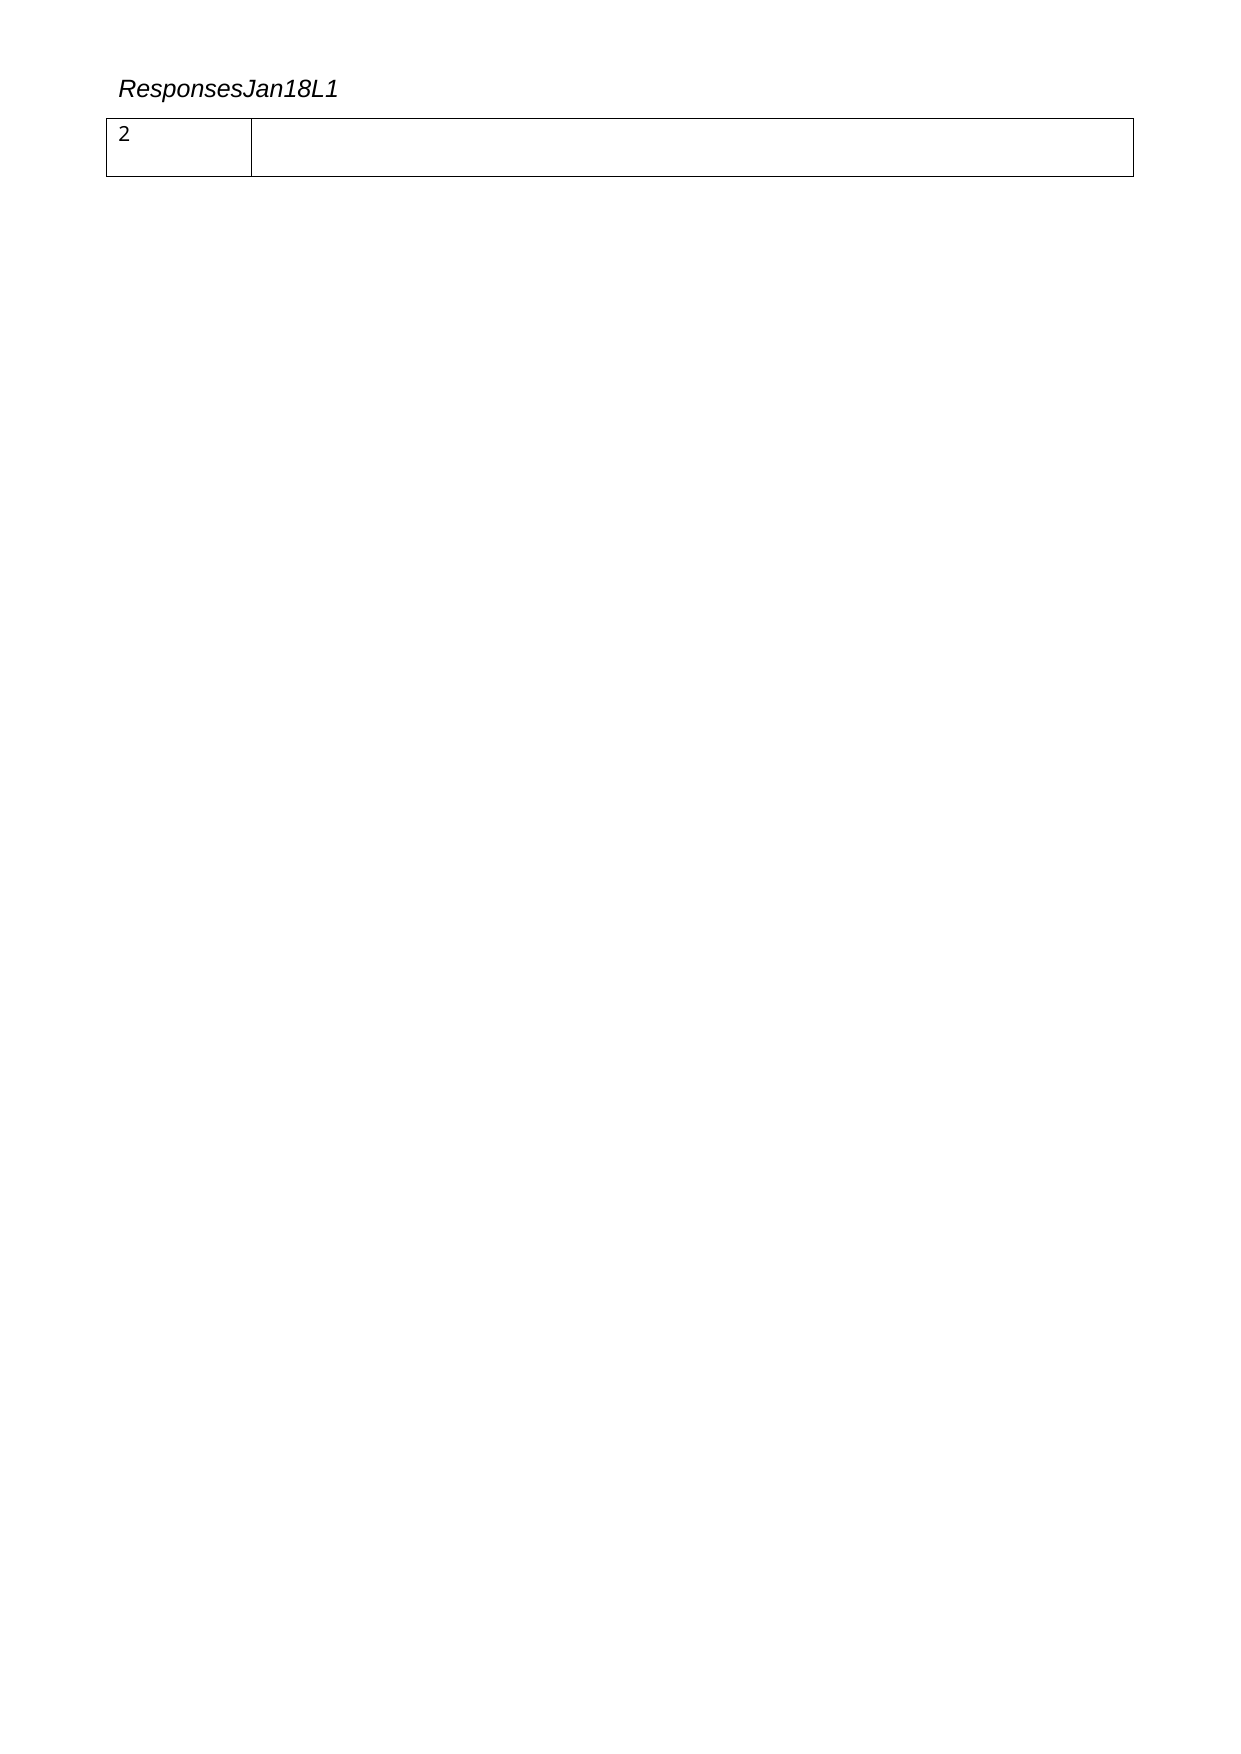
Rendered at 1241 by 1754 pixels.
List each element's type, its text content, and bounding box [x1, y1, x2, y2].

table_cell [252, 119, 1133, 176]
table_cell 2 [107, 119, 251, 176]
